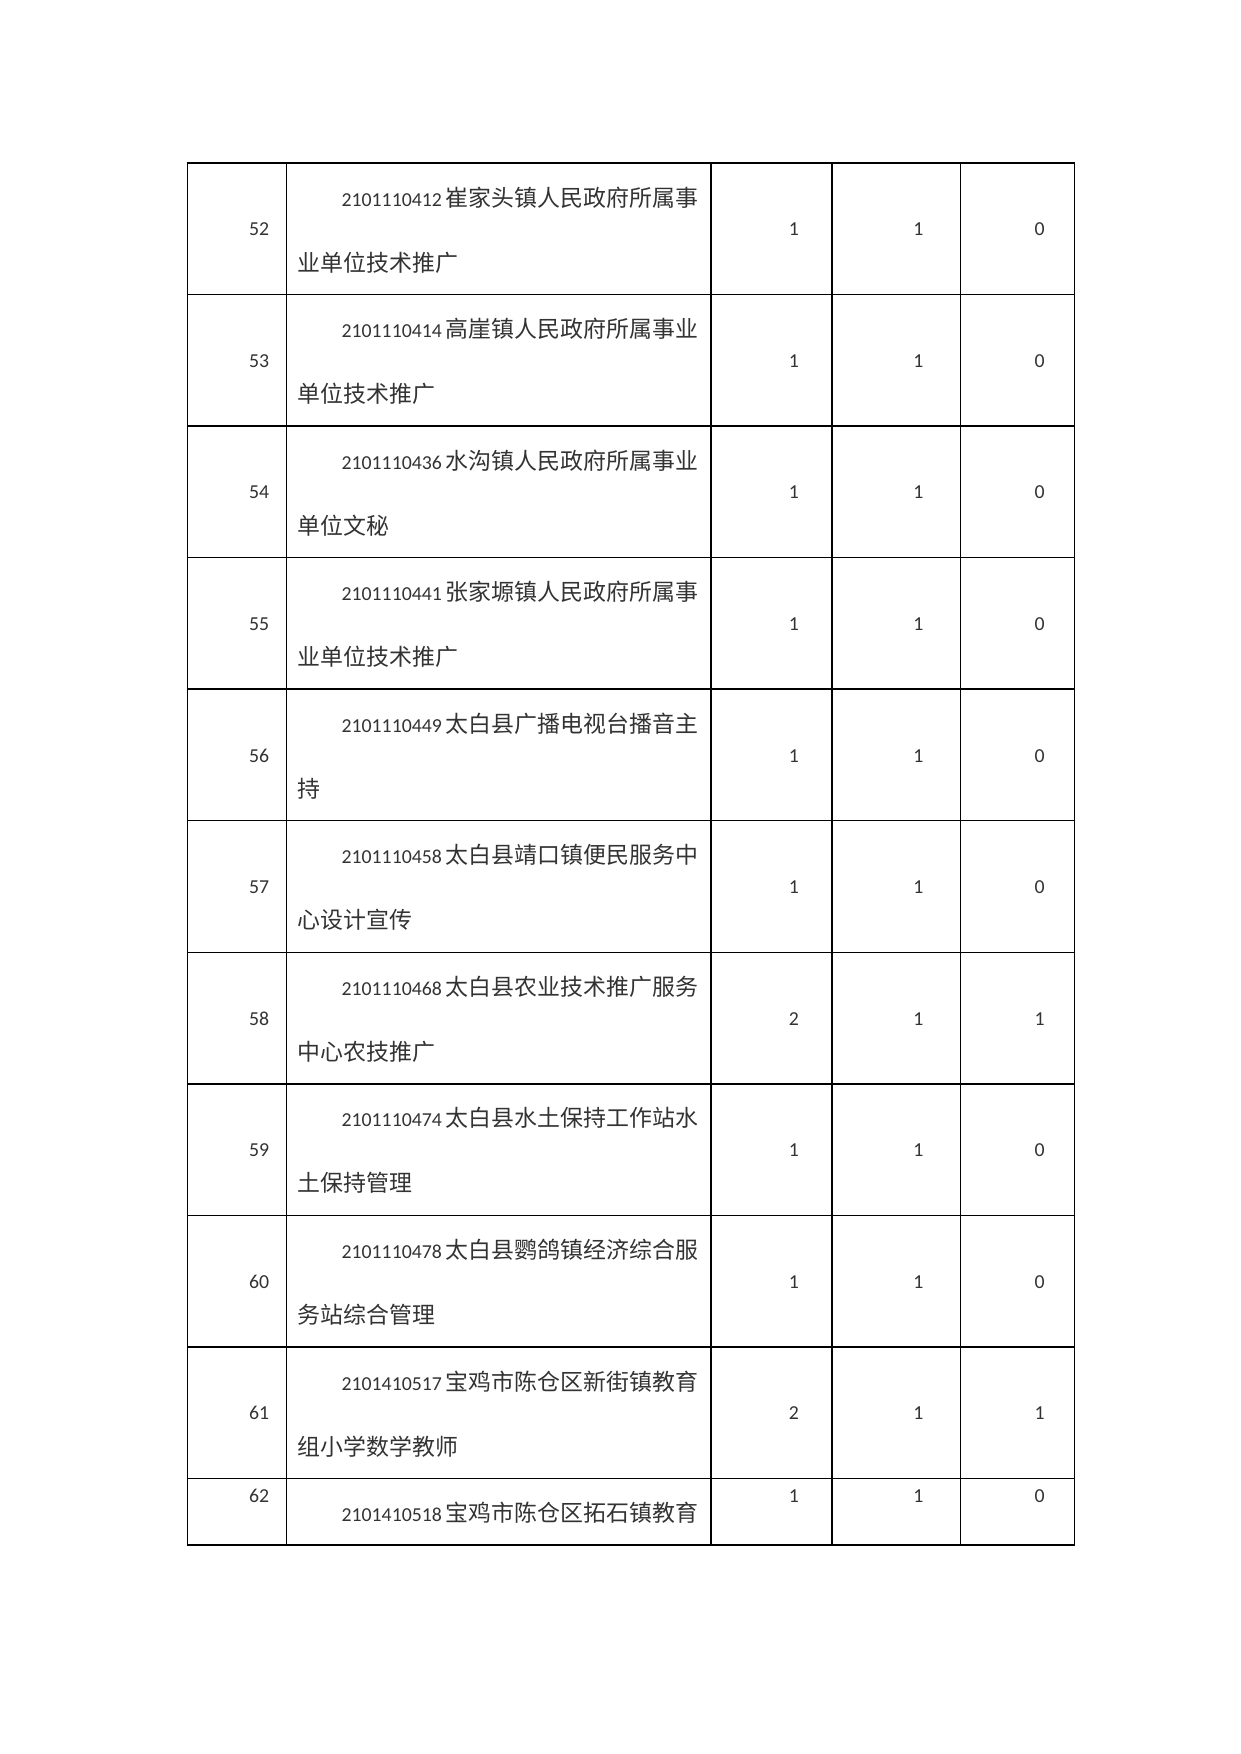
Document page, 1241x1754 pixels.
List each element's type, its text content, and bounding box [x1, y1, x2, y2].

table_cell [287, 1479, 710, 1544]
table_cell 2101110436水沟镇人民政府所属事业单位文秘 [287, 427, 710, 557]
table_cell 0 [961, 295, 1074, 425]
table_cell 1 [833, 953, 960, 1083]
table_cell 59 [188, 1085, 286, 1214]
table_cell 1 [712, 821, 831, 951]
table_cell 52 [188, 164, 286, 293]
table_cell 1 [833, 1216, 960, 1346]
table_cell 0 [961, 690, 1074, 820]
table_cell 1 [833, 1348, 960, 1478]
table_cell 0 [961, 427, 1074, 557]
table_cell 57 [188, 821, 286, 951]
table_cell 1 [712, 690, 831, 820]
table_cell 54 [188, 427, 286, 557]
table_cell 2101110449太白县广播电视台播音主持 [287, 690, 710, 820]
table_cell 0 [961, 1085, 1074, 1214]
table_cell 55 [188, 558, 286, 688]
table_cell 2101110441张家塬镇人民政府所属事业单位技术推广 [287, 558, 710, 688]
table_cell 1 [833, 1085, 960, 1214]
table_cell 1 [961, 953, 1074, 1083]
table_cell 61 [188, 1348, 286, 1478]
table_cell 0 [961, 558, 1074, 688]
table_cell 1 [833, 164, 960, 293]
table_cell 2101410517宝鸡市陈仓区新街镇教育组小学数学教师 [287, 1348, 710, 1478]
table_cell 1 [961, 1348, 1074, 1478]
table_cell 1 [712, 1085, 831, 1214]
table_cell 1 [712, 295, 831, 425]
table_cell 56 [188, 690, 286, 820]
table_cell 2101110414高崖镇人民政府所属事业单位技术推广 [287, 295, 710, 425]
table_cell 1 [833, 427, 960, 557]
table_cell 1 [833, 1479, 960, 1544]
table_cell 1 [712, 164, 831, 293]
table_cell 60 [188, 1216, 286, 1346]
table_cell 1 [712, 1479, 831, 1544]
table_cell 1 [833, 558, 960, 688]
table_cell 0 [961, 1479, 1074, 1544]
table_cell 1 [712, 427, 831, 557]
table_cell 2101110468太白县农业技术推广服务中心农技推广 [287, 953, 710, 1083]
table_cell 1 [712, 558, 831, 688]
table_cell 2 [712, 1348, 831, 1478]
table_cell 0 [961, 164, 1074, 293]
table_cell 1 [833, 295, 960, 425]
table_cell 2101110458太白县靖口镇便民服务中心设计宣传 [287, 821, 710, 951]
table_cell 2101110412崔家头镇人民政府所属事业单位技术推广 [287, 164, 710, 293]
table_cell 0 [961, 1216, 1074, 1346]
table_cell 62 [188, 1479, 286, 1544]
table_cell 58 [188, 953, 286, 1083]
table_cell 0 [961, 821, 1074, 951]
table_cell 1 [712, 1216, 831, 1346]
table_cell 1 [833, 690, 960, 820]
table_cell 2101110474太白县水土保持工作站水土保持管理 [287, 1085, 710, 1214]
table_cell 2 [712, 953, 831, 1083]
table_cell 53 [188, 295, 286, 425]
table_cell 2101110478太白县鹦鸽镇经济综合服务站综合管理 [287, 1216, 710, 1346]
table_cell 1 [833, 821, 960, 951]
